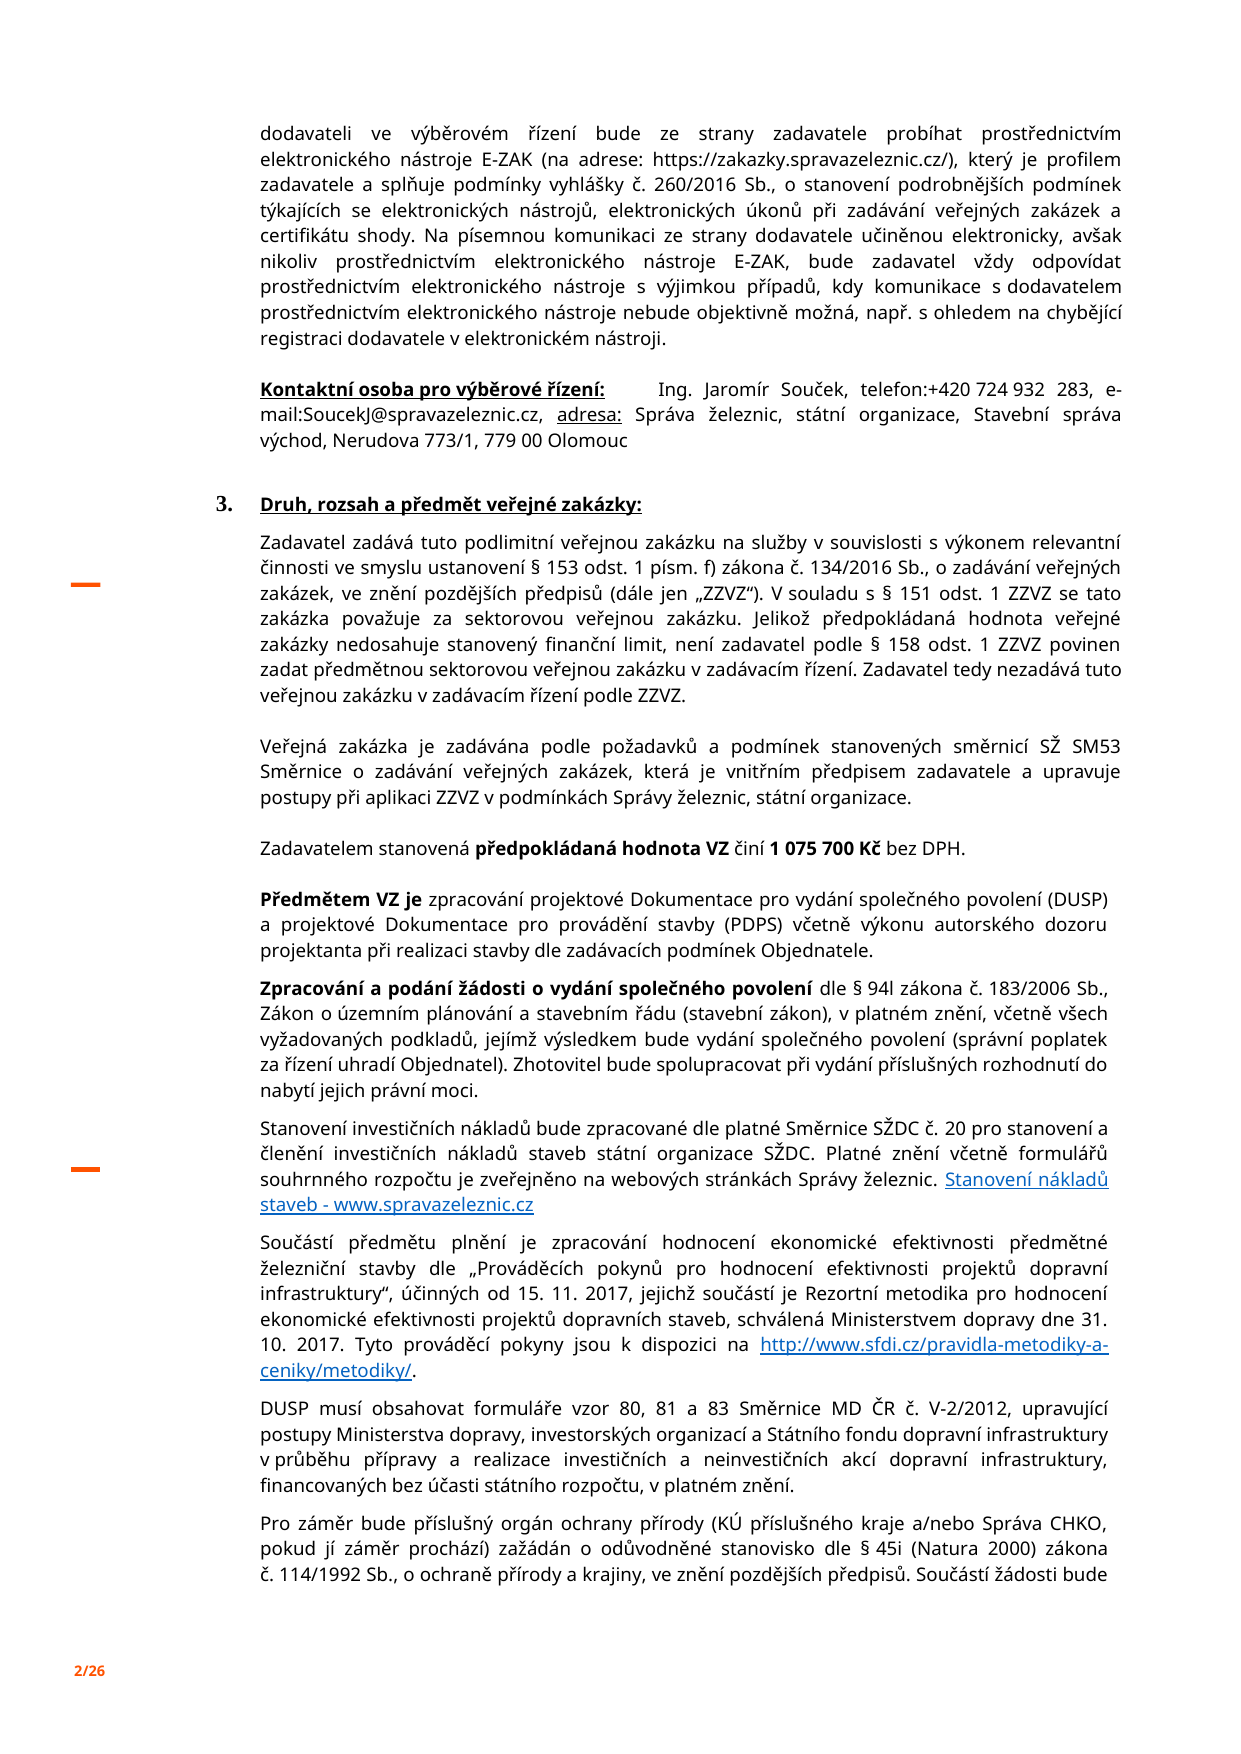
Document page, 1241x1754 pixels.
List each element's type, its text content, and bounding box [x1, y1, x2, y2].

text Kontaktní osoba pro výběrové řízení: Ing. Jaromír Souček, telefon:+420 724 932 283, e-mail:SoucekJ@spravazeleznic.cz, adresa: Správa železnic, státní organizace, Stavební správa východ, Nerudova 773/1, 779 00 Olomouc [260, 376, 1122, 452]
text DUSP musí obsahovat formuláře vzor 80, 81 a 83 Směrnice MD ČR č. V-2/2012, upravující postupy Ministerstva dopravy, investorských organizací a Státního fondu dopravní infrastruktury v průběhu přípravy a realizace investičních a neinvestičních akcí dopravní infrastruktury, financovaných bez účasti státního rozpočtu, v platném znění. [260, 1395, 1108, 1497]
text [260, 1510, 1108, 1586]
text Veřejná zakázka je zadávána podle požadavků a podmínek stanovených směrnicí SŽ SM53 Směrnice o zadávání veřejných zakázek, která je vnitřním předpisem zadavatele a upravuje postupy při aplikaci ZZVZ v podmínkách Správy železnic, státní organizace. [260, 733, 1122, 810]
text Zpracování a podání žádosti o vydání společného povolení dle § 94l zákona č. 183/2006 Sb., Zákon o územním plánování a stavebním řádu (stavební zákon), v platném znění, včetně všech vyžadovaných podkladů, jejímž výsledkem bude vydání společného povolení (správní poplatek za řízení uhradí Objednatel). Zhotovitel bude spolupracovat při vydání příslušných rozhodnutí do nabytí jejich právní moci. [260, 975, 1108, 1103]
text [260, 121, 1122, 350]
text Zadavatel zadává tuto podlimitní veřejnou zakázku na služby v souvislosti s výkonem relevantní činnosti ve smyslu ustanovení § 153 odst. 1 písm. f) zákona č. 134/2016 Sb., o zadávání veřejných zakázek, ve znění pozdějších předpisů (dále jen „ZZVZ“). V souladu s § 151 odst. 1 ZZVZ se tato zakázka považuje za sektorovou veřejnou zakázku. Jelikož předpokládaná hodnota veřejné zakázky nedosahuje stanovený finanční limit, není zadavatel podle § 158 odst. 1 ZZVZ povinen zadat předmětnou sektorovou veřejnou zakázku v zadávacím řízení. Zadavatel tedy nezadává tuto veřejnou zakázku v zadávacím řízení podle ZZVZ. [260, 529, 1122, 708]
text Stanovení investičních nákladů bude zpracované dle platné Směrnice SŽDC č. 20 pro stanovení a členění investičních nákladů staveb státní organizace SŽDC. Platné znění včetně formulářů souhrnného rozpočtu je zveřejněno na webových stránkách Správy železnic. Stanovení nákladů staveb - www.spravazeleznic.cz [260, 1115, 1108, 1217]
list Druh, rozsah a předmět veřejné zakázky: [216, 490, 1122, 517]
text Předmětem VZ je zpracování projektové Dokumentace pro vydání společného povolení (DUSP) a projektové Dokumentace pro provádění stavby (PDPS) včetně výkonu autorského dozoru projektanta při realizaci stavby dle zadávacích podmínek Objednatele. [260, 886, 1108, 962]
text Zadavatelem stanovená předpokládaná hodnota VZ činí 1 075 700 Kč bez DPH. [260, 835, 1122, 861]
text Součástí předmětu plnění je zpracování hodnocení ekonomické efektivnosti předmětné železniční stavby dle „Prováděcích pokynů pro hodnocení efektivnosti projektů dopravní infrastruktury“, účinných od 15. 11. 2017, jejichž součástí je Rezortní metodika pro hodnocení ekonomické efektivnosti projektů dopravních staveb, schválená Ministerstvem dopravy dne 31. 10. 2017. Tyto prováděcí pokyny jsou k dispozici na http://www.sfdi.cz/pravidla-metodiky-a-ceniky/metodiky/. [260, 1230, 1108, 1383]
